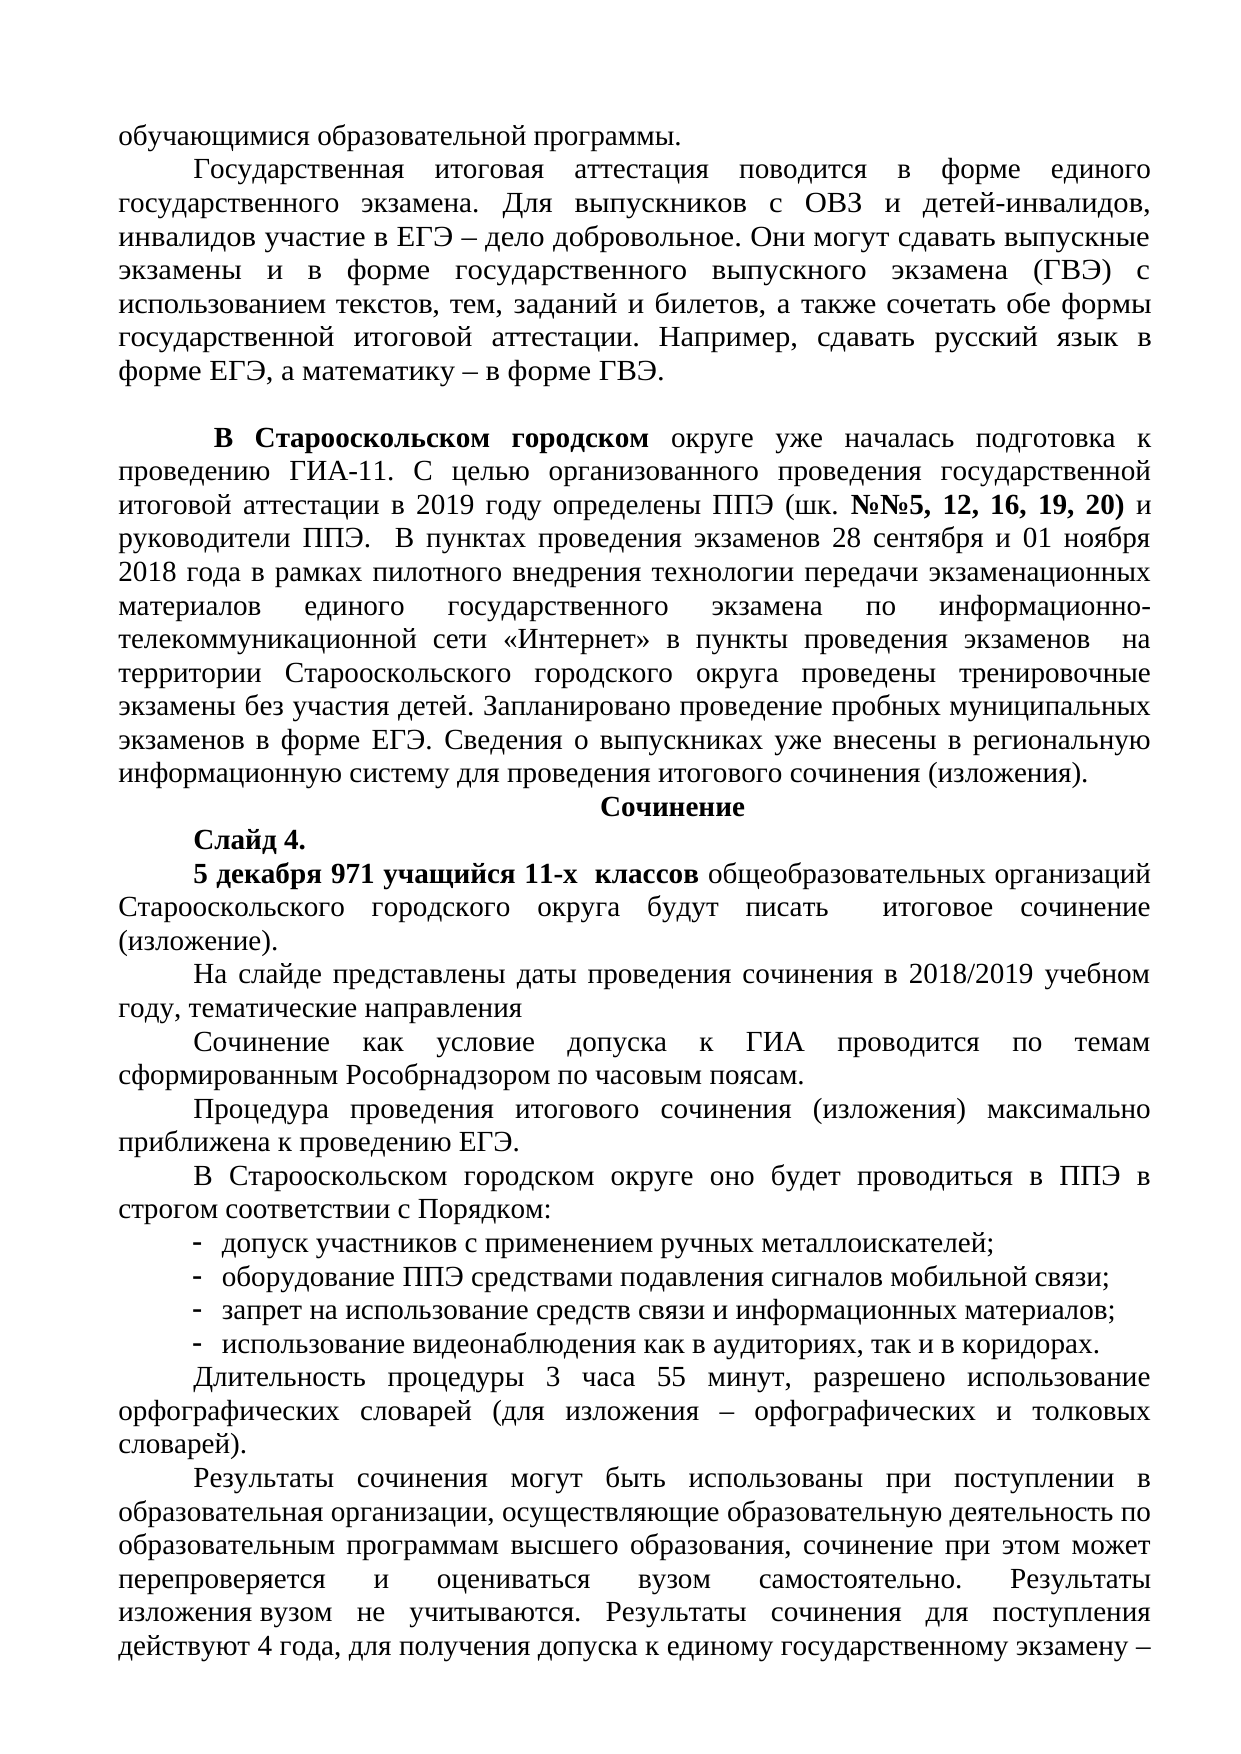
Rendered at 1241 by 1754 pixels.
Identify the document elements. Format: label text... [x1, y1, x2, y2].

text Сочинение как условие допуска к ГИА проводится по темам сформированным Рособрнадзором по часовым поясам. [118, 1024, 1152, 1091]
text Государственная итоговая аттестация поводится в форме единого государственного экзамена. Для выпускников с ОВЗ и детей-инвалидов, инвалидов участие в ЕГЭ – дело добровольное. Они могут сдавать выпускные экзамены и в форме государственного выпускного экзамена (ГВЭ) с использованием текстов, тем, заданий и билетов, а также сочетать обе формы государственной итоговой аттестации. Например, сдавать русский язык в форме ЕГЭ, а математику – в форме ГВЭ. [118, 152, 1152, 386]
text В Старооскольском городском округе оно будет проводиться в ППЭ в строгом соответствии с Порядком: [118, 1158, 1152, 1225]
text Слайд 4. [118, 822, 1152, 856]
list использование видеонаблюдения как в аудиториях, так и в коридорах. [118, 1326, 1152, 1359]
list оборудование ППЭ средствами подавления сигналов мобильной связи; [118, 1259, 1152, 1292]
text На слайде представлены даты проведения сочинения в 2018/2019 учебном году, тематические направления [118, 957, 1152, 1024]
text 5 декабря 971 учащийся 11-х классов общеобразовательных организаций Старооскольского городского округа будут писать итоговое сочинение (изложение). [118, 856, 1152, 957]
text Процедура проведения итогового сочинения (изложения) максимально приближена к проведению ЕГЭ. [118, 1091, 1152, 1158]
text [118, 1460, 1152, 1661]
text Сочинение [118, 789, 1152, 822]
list допуск участников с применением ручных металлоискателей; [118, 1225, 1152, 1259]
text Длительность процедуры 3 часа 55 минут, разрешено использование орфографических словарей (для изложения – орфографических и толковых словарей). [118, 1359, 1152, 1460]
list запрет на использование средств связи и информационных материалов; [118, 1292, 1152, 1326]
text В Старооскольском городском округе уже началась подготовка к проведению ГИА-11. С целью организованного проведения государственной итоговой аттестации в 2019 году определены ППЭ (шк. №№5, 12, 16, 19, 20) и руководители ППЭ. В пунктах проведения экзаменов 28 сентября и 01 ноября 2018 года в рамках пилотного внедрения технологии передачи экзаменационных материалов единого государственного экзамена по информационно-телекоммуникационной сети «Интернет» в пункты проведения экзаменов на территории Старооскольского городского округа проведены тренировочные экзамены без участия детей. Запланировано проведение пробных муниципальных экзаменов в форме ЕГЭ. Сведения о выпускниках уже внесены в региональную информационную систему для проведения итогового сочинения (изложения). [118, 420, 1152, 789]
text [118, 118, 1152, 152]
